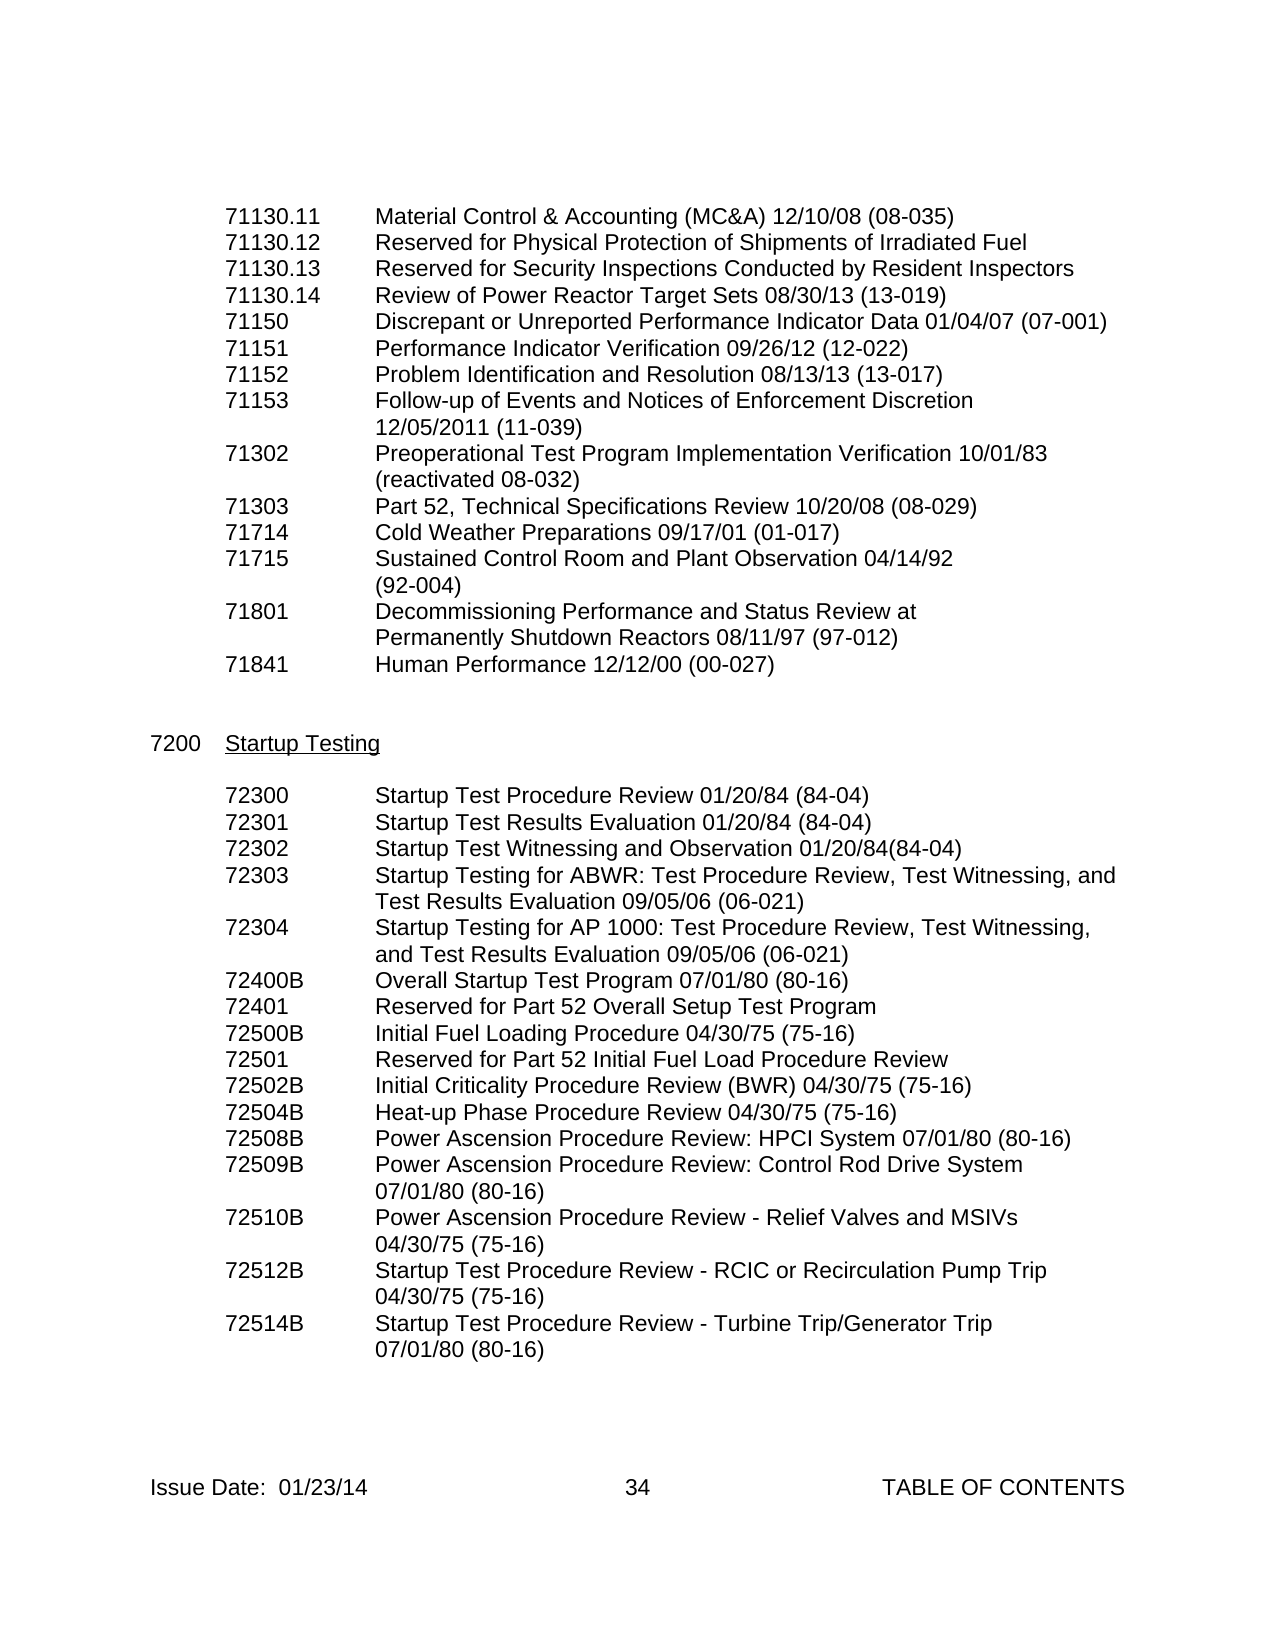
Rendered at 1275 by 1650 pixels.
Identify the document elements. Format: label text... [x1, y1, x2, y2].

text 7200 Startup Testing [150, 730, 1125, 756]
text 72302 Startup Test Witnessing and Observation 01/20/84(84-04) [150, 835, 1125, 862]
text 71151 Performance Indicator Verification 09/26/12 (12-022) [150, 334, 1125, 361]
text 72504B Heat-up Phase Procedure Review 04/30/75 (75-16) [150, 1099, 1125, 1125]
text 71801 Decommissioning Performance and Status Review at [150, 598, 1125, 624]
text 71130.12 Reserved for Physical Protection of Shipments of Irradiated Fuel [150, 229, 1125, 255]
text 04/30/75 (75-16) [150, 1231, 1125, 1257]
text 72512B Startup Test Procedure Review - RCIC or Recirculation Pump Trip 04/30/75 (75-16) [175, 1257, 1125, 1309]
text 71130.13 Reserved for Security Inspections Conducted by Resident Inspectors [150, 255, 1125, 282]
text 71130.11 Material Control & Accounting (MC&A) 12/10/08 (08-035) [150, 203, 1125, 229]
text 72401 Reserved for Part 52 Overall Setup Test Program [150, 993, 1125, 1020]
text 71153 Follow-up of Events and Notices of Enforcement Discretion [150, 387, 1125, 413]
text 72510B Power Ascension Procedure Review - Relief Valves and MSIVs [150, 1204, 1125, 1231]
text 72501 Reserved for Part 52 Initial Fuel Load Procedure Review [150, 1046, 1125, 1072]
text Permanently Shutdown Reactors 08/11/97 (97-012) [150, 624, 1125, 651]
text 71841 Human Performance 12/12/00 (00-027) [150, 651, 1125, 677]
text 72508B Power Ascension Procedure Review: HPCI System 07/01/80 (80-16) [150, 1125, 1125, 1151]
text 71303 Part 52, Technical Specifications Review 10/20/08 (08-029) [150, 493, 1125, 519]
text 72304 Startup Testing for AP 1000: Test Procedure Review, Test Witnessing, and Test Results Evaluation 09/05/06 (06-021) [150, 914, 1125, 967]
text 72500B Initial Fuel Loading Procedure 04/30/75 (75-16) [150, 1020, 1125, 1046]
text 72509B Power Ascension Procedure Review: Control Rod Drive System [150, 1151, 1125, 1178]
text 72400B Overall Startup Test Program 07/01/80 (80-16) [150, 967, 1125, 993]
text 71150 Discrepant or Unreported Performance Indicator Data 01/04/07 (07-001) [150, 308, 1125, 334]
text 71152 Problem Identification and Resolution 08/13/13 (13-017) [150, 361, 1125, 387]
text 72502B Initial Criticality Procedure Review (BWR) 04/30/75 (75-16) [150, 1072, 1125, 1099]
text 71714 Cold Weather Preparations 09/17/01 (01-017) [150, 519, 1125, 545]
text 71715 Sustained Control Room and Plant Observation 04/14/92 [150, 545, 1125, 572]
text 72303 Startup Testing for ABWR: Test Procedure Review, Test Witnessing, and Test Results Evaluation 09/05/06 (06-021) [150, 862, 1125, 914]
text 71302 Preoperational Test Program Implementation Verification 10/01/83 (reactivated 08-032) [150, 440, 1125, 493]
text 07/01/80 (80-16) [150, 1178, 1125, 1204]
text 07/01/80 (80-16) [150, 1336, 1125, 1362]
text 71130.14 Review of Power Reactor Target Sets 08/30/13 (13-019) [150, 282, 1125, 308]
text (92-004) [150, 572, 1125, 598]
text 72301 Startup Test Results Evaluation 01/20/84 (84-04) [150, 809, 1125, 835]
text 72514B Startup Test Procedure Review - Turbine Trip/Generator Trip [150, 1309, 1125, 1336]
text 72300 Startup Test Procedure Review 01/20/84 (84-04) [150, 782, 1125, 809]
text 12/05/2011 (11-039) [150, 413, 1125, 440]
